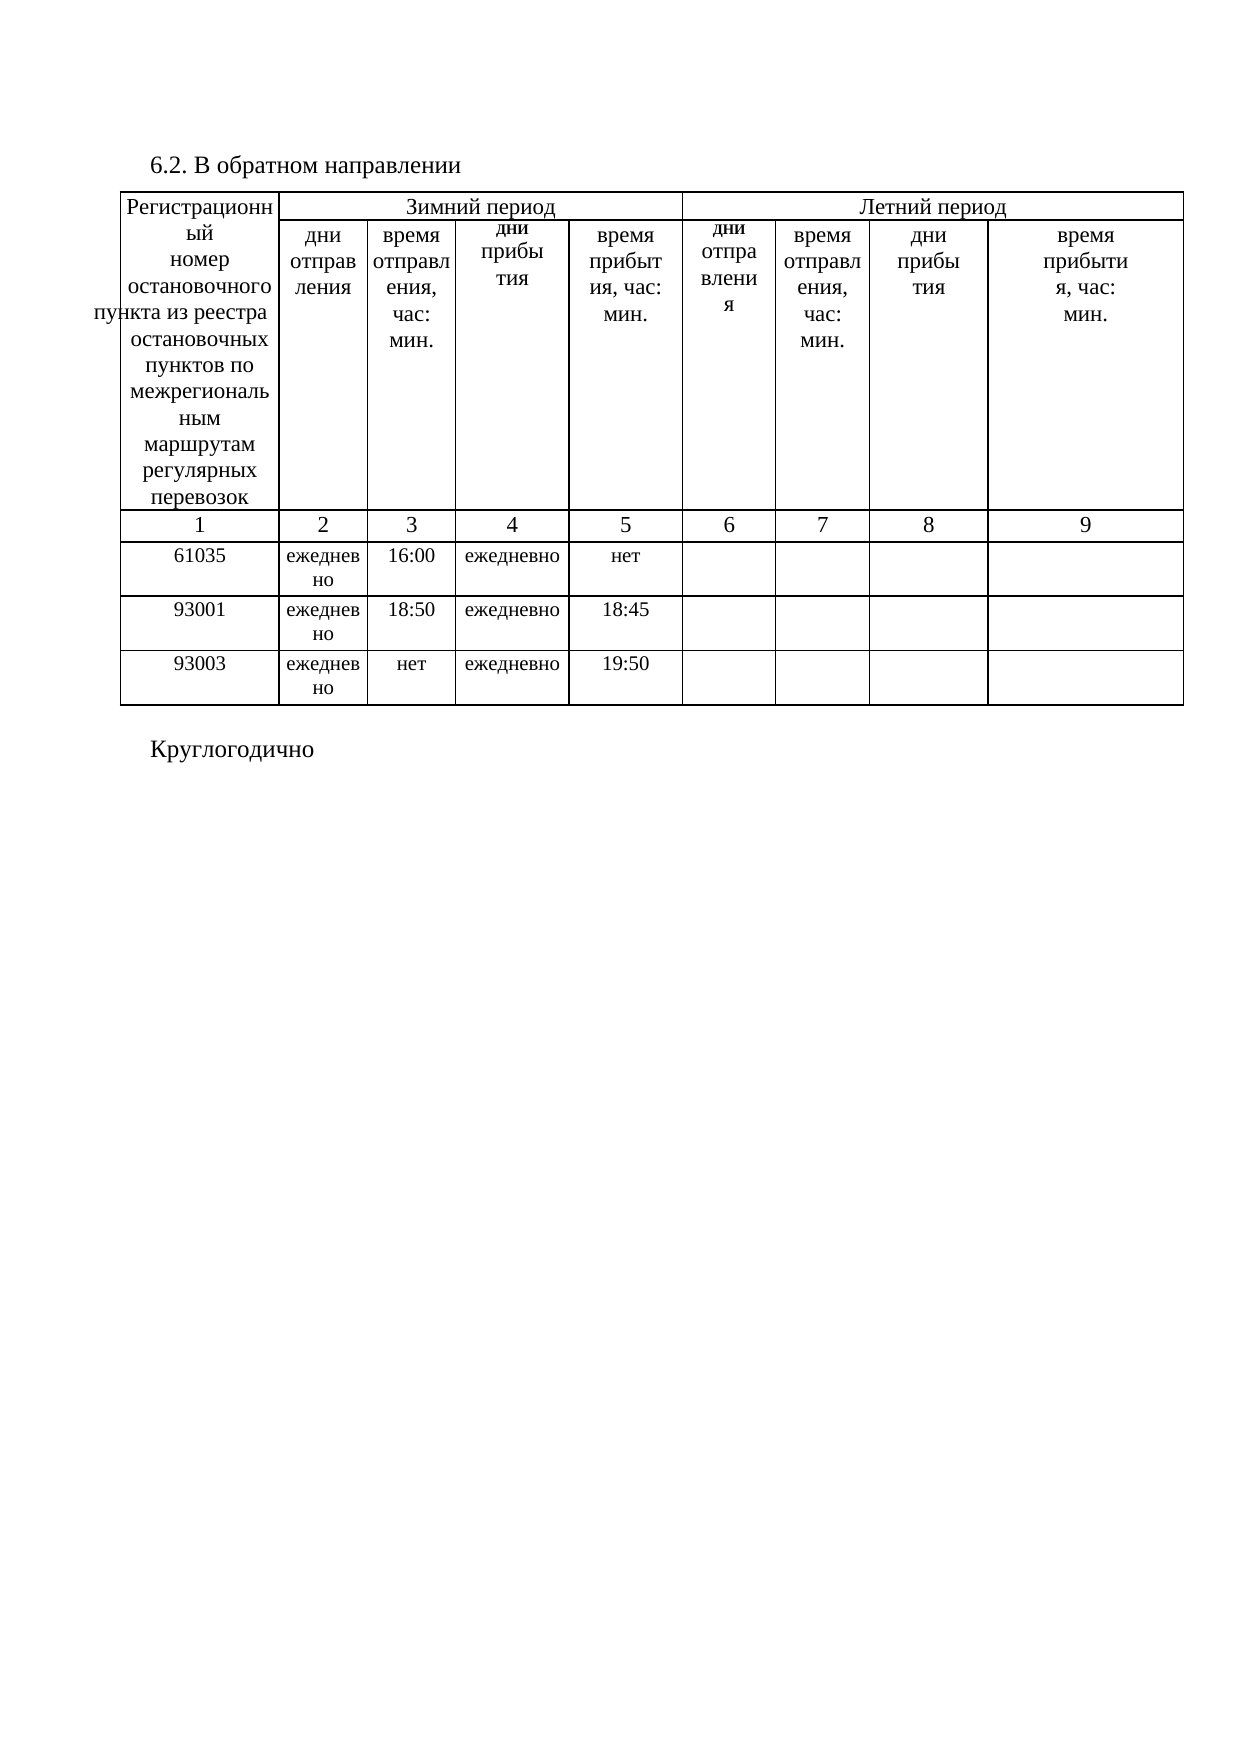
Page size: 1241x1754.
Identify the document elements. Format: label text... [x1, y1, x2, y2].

table_cell 8 [870, 511, 987, 541]
table_cell ежедневно [456, 543, 568, 595]
table_cell время отправл ения, час: мин. [368, 221, 455, 509]
table_cell время прибыти я, час: мин. [989, 221, 1183, 509]
table_cell нет [570, 543, 682, 595]
table_cell [776, 597, 869, 650]
table_cell [870, 543, 987, 595]
table_cell 3 [368, 511, 455, 541]
table_cell 61035 [121, 543, 278, 595]
table_cell [683, 597, 775, 650]
table_cell 93003 [121, 651, 278, 704]
table_cell нет [368, 651, 455, 704]
table_cell 7 [776, 511, 869, 541]
table_cell дни отправ ления [280, 221, 367, 509]
table_cell время отправл ения, час: мин. [776, 221, 869, 509]
table_cell ежедневно [456, 651, 568, 704]
table_cell ежедневно [456, 597, 568, 650]
text 6.2. В обратном направлении [150, 150, 1090, 179]
table_cell 5 [570, 511, 682, 541]
table_cell [989, 651, 1183, 704]
table_cell [683, 543, 775, 595]
text Круглогодично [150, 734, 1090, 763]
table_cell [776, 651, 869, 704]
table_cell 19:50 [570, 651, 682, 704]
table_header Регистрационный номер остановочного пункта из реестра остановочных пунктов по межрегиональным маршрутам регулярных перевозок [121, 193, 278, 509]
table_cell [870, 597, 987, 650]
table_cell время прибыт ия, час: мин. [570, 221, 682, 509]
table_cell [870, 651, 987, 704]
table_cell 2 [280, 511, 367, 541]
table_cell 18:45 [570, 597, 682, 650]
table_cell 18:50 [368, 597, 455, 650]
table_header Летний период [683, 193, 1183, 219]
table_cell [776, 543, 869, 595]
table_cell 16:00 [368, 543, 455, 595]
table_header Зимний период [280, 193, 682, 219]
table_cell 6 [683, 511, 775, 541]
table_cell ежедневно [280, 651, 367, 704]
table_cell [989, 597, 1183, 650]
table_cell [683, 651, 775, 704]
table_cell ежедневно [280, 543, 367, 595]
table_cell ДНИ отпра влени я [683, 221, 775, 509]
table_cell 93001 [121, 597, 278, 650]
table_cell ежедневно [280, 597, 367, 650]
table_cell [989, 543, 1183, 595]
table_cell 4 [456, 511, 568, 541]
table_cell ДНИ прибы тия [456, 221, 568, 509]
table_cell 9 [989, 511, 1183, 541]
table_cell 1 [121, 511, 278, 541]
table_cell дни прибы тия [870, 221, 987, 509]
